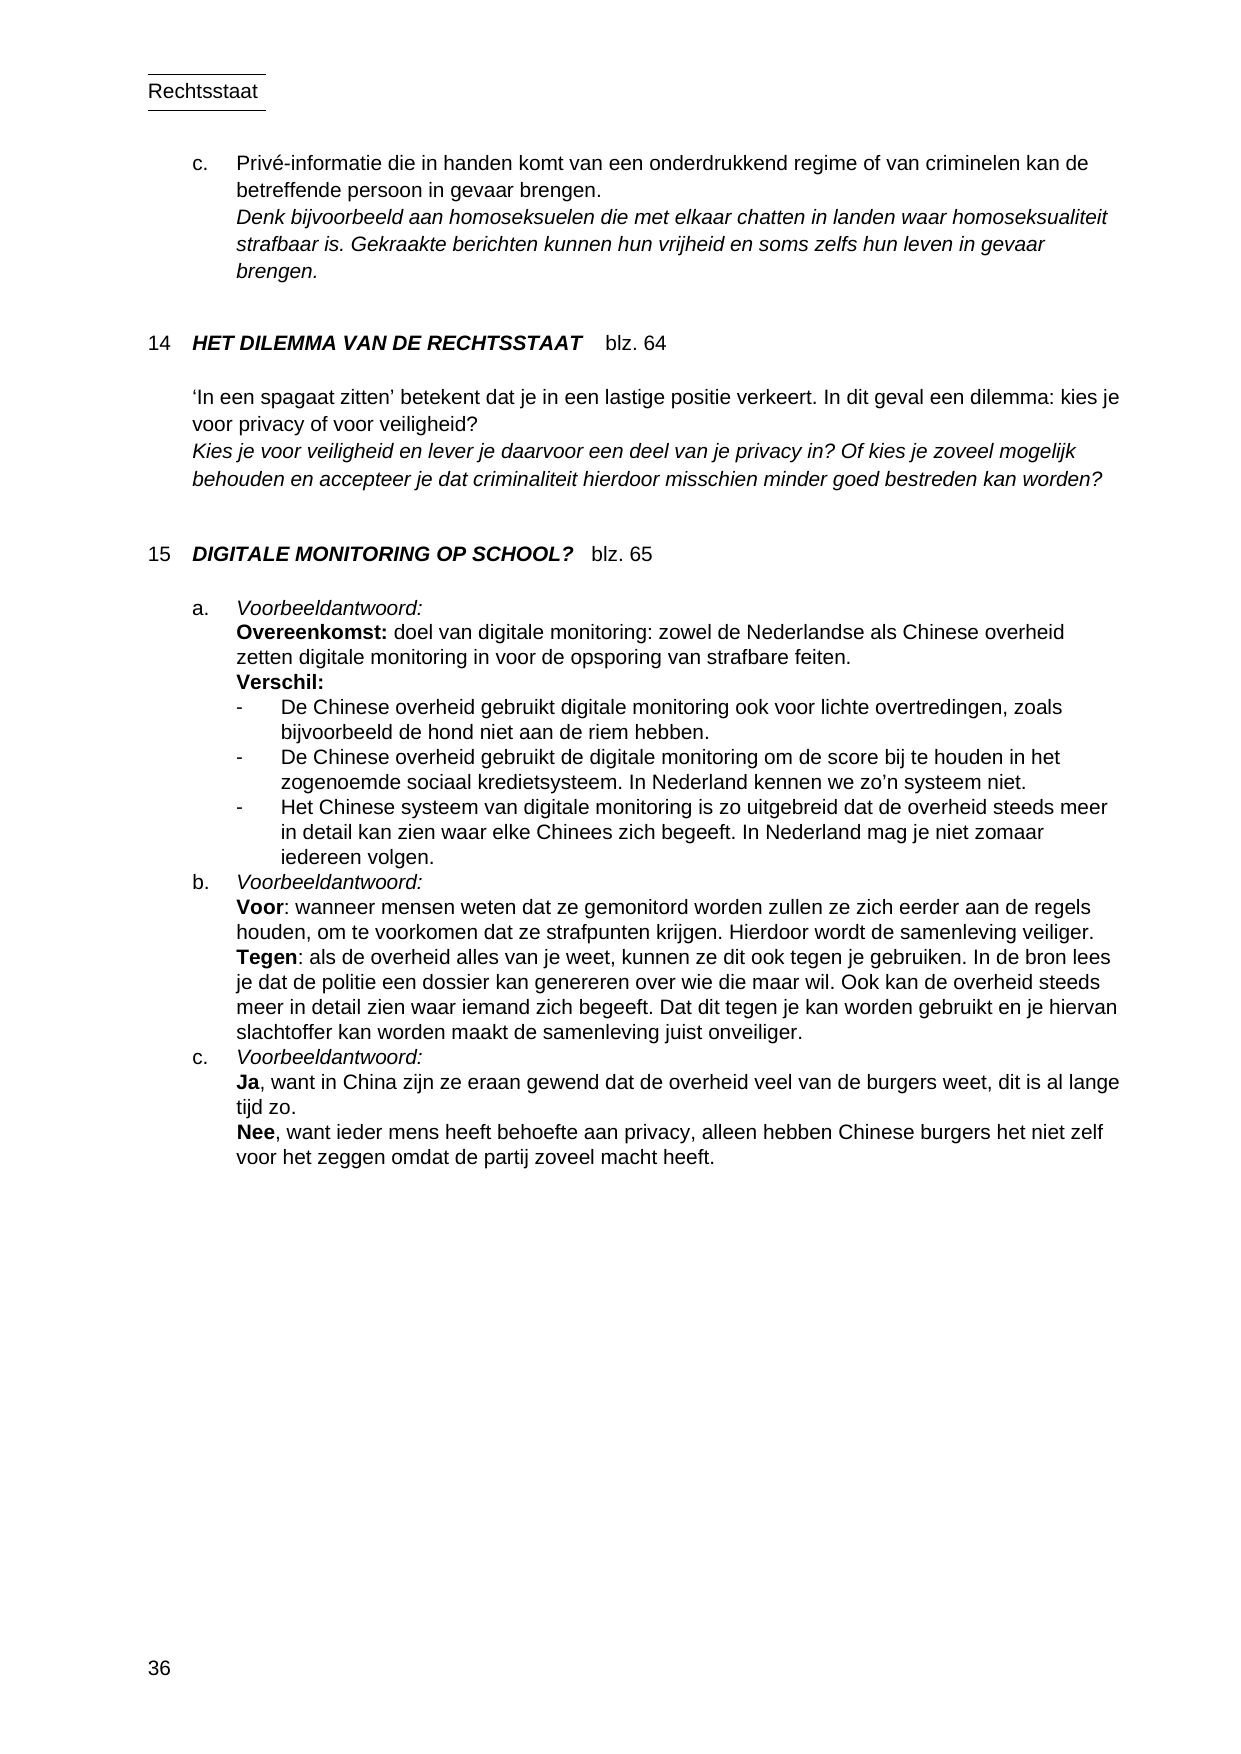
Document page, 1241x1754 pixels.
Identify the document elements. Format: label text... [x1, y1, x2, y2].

list Het Chinese systeem van digitale monitoring is zo uitgebreid dat de overheid steeds meer in detail kan zien waar elke Chinees zich begeeft. In Nederland mag je niet zomaar iedereen volgen. [236, 794, 1125, 869]
text Kies je voor veiligheid en lever je daarvoor een deel van je privacy in? Of kies je zoveel mogelijk behouden en accepteer je dat criminaliteit hierdoor misschien minder goed bestreden kan worden? [192, 436, 1125, 490]
text c. Privé-informatie die in handen komt van een onderdrukkend regime of van criminelen kan de betreffende persoon in gevaar brengen. [192, 148, 1125, 202]
text Nee, want ieder mens heeft behoefte aan privacy, alleen hebben Chinese burgers het niet zelf voor het zeggen omdat de partij zoveel macht heeft. [236, 1119, 1125, 1169]
text Ja, want in China zijn ze eraan gewend dat de overheid veel van de burgers weet, dit is al lange tijd zo. [236, 1069, 1125, 1119]
text Verschil: [236, 669, 1125, 694]
text c. Voorbeeldantwoord: [192, 1044, 1125, 1069]
text b. Voorbeeldantwoord: [192, 869, 1125, 894]
list De Chinese overheid gebruikt de digitale monitoring om de score bij te houden in het zogenoemde sociaal kredietsysteem. In Nederland kennen we zo’n systeem niet. [236, 744, 1125, 794]
text Tegen: als de overheid alles van je weet, kunnen ze dit ook tegen je gebruiken. In de bron lees je dat de politie een dossier kan genereren over wie die maar wil. Ook kan de overheid steeds meer in detail zien waar iemand zich begeeft. Dat dit tegen je kan worden gebruikt en je hiervan slachtoffer kan worden maakt de samenleving juist onveiliger. [236, 944, 1125, 1044]
text ‘In een spagaat zitten’ betekent dat je in een lastige positie verkeert. In dit geval een dilemma: kies je voor privacy of voor veiligheid? [192, 382, 1125, 436]
text 15 DIGITALE MONITORING OP SCHOOL? blz. 65 [148, 541, 1125, 565]
text Voor: wanneer mensen weten dat ze gemonitord worden zullen ze zich eerder aan de regels houden, om te voorkomen dat ze strafpunten krijgen. Hierdoor wordt de samenleving veiliger. [236, 894, 1125, 944]
text 14 HET DILEMMA VAN DE RECHTSSTAAT blz. 64 [148, 331, 1125, 355]
list De Chinese overheid gebruikt digitale monitoring ook voor lichte overtredingen, zoals bijvoorbeeld de hond niet aan de riem hebben. [236, 694, 1125, 744]
text Denk bijvoorbeeld aan homoseksuelen die met elkaar chatten in landen waar homoseksualiteit strafbaar is. Gekraakte berichten kunnen hun vrijheid en soms zelfs hun leven in gevaar brengen. [236, 202, 1125, 283]
text a. Voorbeeldantwoord: [192, 592, 1125, 619]
text Overeenkomst: doel van digitale monitoring: zowel de Nederlandse als Chinese overheid zetten digitale monitoring in voor de opsporing van strafbare feiten. [236, 619, 1125, 669]
